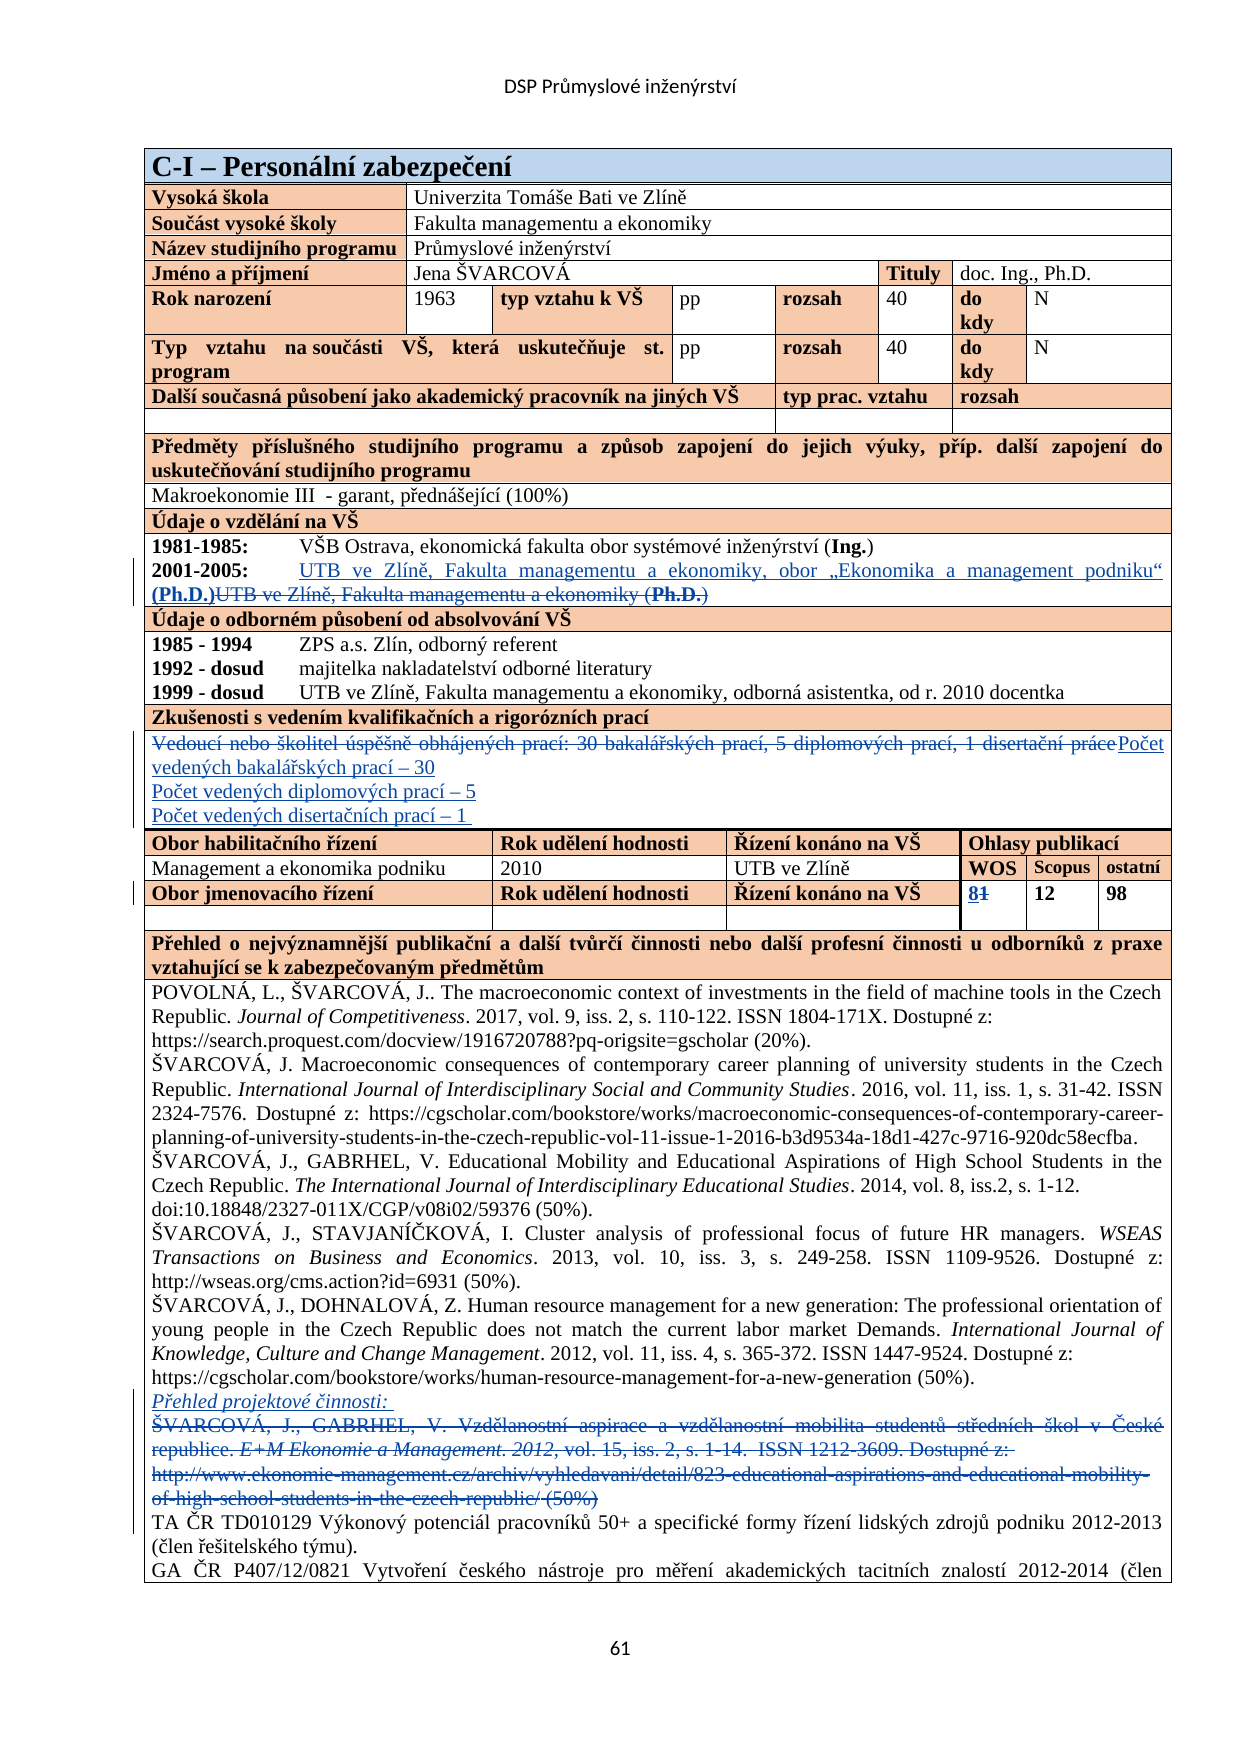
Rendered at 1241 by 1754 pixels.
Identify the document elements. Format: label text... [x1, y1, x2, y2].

table_cell Zkušenosti s vedením kvalifikačních a rigorózních prací [145, 705, 1171, 730]
table_cell Makroekonomie III - garant, přednášející (100%) [145, 484, 1171, 507]
table_cell 2010 [493, 856, 726, 880]
table_cell Průmyslové inženýrství [407, 236, 1171, 259]
table_cell Rok udělení hodnosti [493, 831, 726, 855]
table_cell ostatní [1099, 856, 1171, 880]
table_cell N [1027, 335, 1171, 383]
table_cell doc. Ing., Ph.D. [953, 261, 1171, 285]
table_cell WOS [962, 856, 1026, 880]
table_header C-I – Personální zabezpečení [145, 149, 1171, 182]
table_cell Součást vysoké školy [145, 210, 406, 234]
table_cell Řízení konáno na VŠ [727, 831, 959, 855]
table_cell Předměty příslušného studijního programu a způsob zapojení do jejich výuky, příp. další zapojení do uskutečňování studijního programu [145, 434, 1171, 482]
table_cell [727, 906, 959, 930]
table_cell Obor habilitačního řízení [145, 831, 492, 855]
table_cell Údaje o odborném působení od absolvování VŠ [145, 607, 1171, 631]
table_cell rozsah [776, 286, 878, 334]
table_cell Ohlasy publikací [962, 831, 1171, 855]
table_cell Scopus [1027, 856, 1098, 880]
table_cell Jena ŠVARCOVÁ [407, 261, 878, 285]
table_cell 1985 - 1994 ZPS a.s. Zlín, odborný referent 1992 - dosud majitelka nakladatelství odborné literatury 1999 - dosud UTB ve Zlíně, Fakulta managementu a ekonomiky, odborná asistentka, od r. 2010 docentka [145, 632, 1171, 704]
table_cell pp [673, 286, 775, 334]
table_cell Management a ekonomika podniku [145, 856, 492, 880]
table_cell rozsah [953, 384, 1171, 408]
table_cell pp [673, 335, 775, 383]
table_cell [953, 409, 1171, 433]
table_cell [145, 980, 1171, 1582]
table_cell [145, 409, 775, 433]
table_cell Přehled o nejvýznamnější publikační a další tvůrčí činnosti nebo další profesní činnosti u odborníků z praxe vztahující se k zabezpečovaným předmětům [145, 931, 1171, 979]
table_cell [493, 906, 726, 930]
table_cell Tituly [879, 261, 952, 285]
table_cell Vysoká škola [145, 185, 406, 209]
table_cell Obor jmenovacího řízení [145, 881, 492, 905]
table_cell Typ vztahu na součásti VŠ, která uskutečňuje st. program [145, 335, 672, 383]
table_cell [962, 881, 1026, 930]
table_cell [145, 731, 1171, 827]
table_cell do kdy [953, 286, 1026, 334]
table_cell [145, 906, 492, 930]
table_cell do kdy [953, 335, 1026, 383]
table_cell 1981-1985: VŠB Ostrava, ekonomická fakulta obor systémové inženýrství (Ing.) 2001-2005: [145, 534, 1171, 606]
table_cell typ vztahu k VŠ [493, 286, 672, 334]
table_cell UTB ve Zlíně [727, 856, 959, 880]
table_cell [776, 409, 952, 433]
table_cell Řízení konáno na VŠ [727, 881, 959, 905]
table_cell typ prac. vztahu [776, 384, 952, 408]
table_cell 40 [879, 335, 952, 383]
table_cell Univerzita Tomáše Bati ve Zlíně [407, 185, 1171, 209]
table_cell 98 [1099, 881, 1171, 930]
table_cell Název studijního programu [145, 236, 406, 259]
table_cell 1963 [407, 286, 492, 334]
table_cell Fakulta managementu a ekonomiky [407, 210, 1171, 234]
table_cell rozsah [776, 335, 878, 383]
table_cell 12 [1027, 881, 1098, 930]
table_cell 40 [879, 286, 952, 334]
table_cell Další současná působení jako akademický pracovník na jiných VŠ [145, 384, 775, 408]
table_cell Jméno a příjmení [145, 261, 406, 285]
table_cell Rok udělení hodnosti [493, 881, 726, 905]
table_cell Rok narození [145, 286, 406, 334]
table_cell N [1027, 286, 1171, 334]
table_cell Údaje o vzdělání na VŠ [145, 509, 1171, 533]
